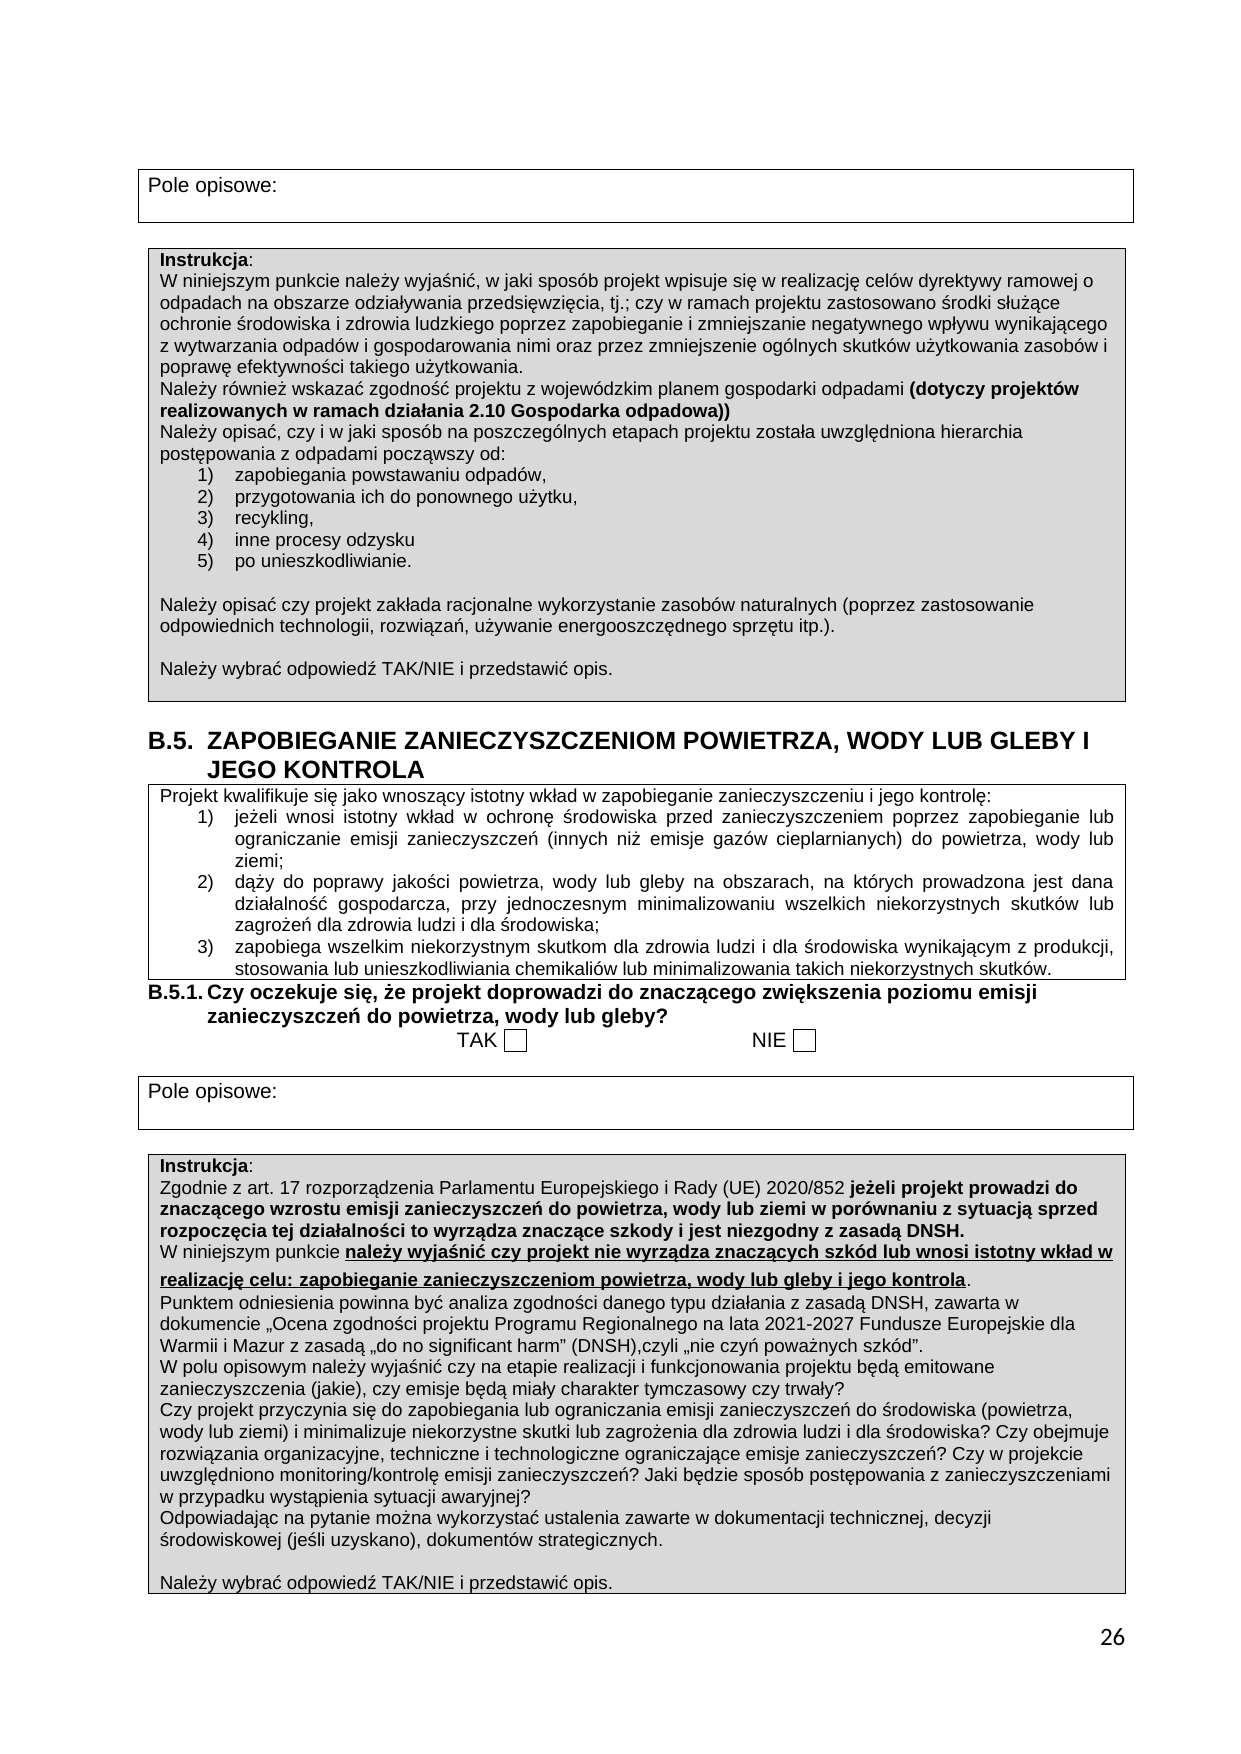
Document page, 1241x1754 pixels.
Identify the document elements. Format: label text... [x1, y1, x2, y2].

text B.5.1. Czy oczekuje się, że projekt doprowadzi do znaczącego zwiększenia poziomu emisji zanieczyszczeń do powietrza, wody lub gleby? [148, 980, 1125, 1028]
text Pole opisowe: [139, 170, 1133, 196]
table_header Instrukcja: W niniejszym punkcie należy wyjaśnić, w jaki sposób projekt wpisuje się w realizację celów dyrektywy ramowej o odpadach na obszarze odziaływania przedsięwzięcia, tj.; czy w ramach projektu zastosowano środki służące ochronie środowiska i zdrowia ludzkiego poprzez zapobieganie i zmniejszanie negatywnego wpływu wynikającego z wytwarzania odpadów i gospodarowania nimi oraz przez zmniejszenie ogólnych skutków użytkowania zasobów i poprawę efektywności takiego użytkowania. Należy również wskazać zgodność projektu z wojewódzkim planem gospodarki odpadami (dotyczy projektów realizowanych w ramach działania 2.10 Gospodarka odpadowa)) Należy opisać, czy i w jaki sposób na poszczególnych etapach projektu została uwzględniona hierarchia postępowania z odpadami począwszy od: zapobiegania powstawaniu odpadów, przygotowania ich do ponownego użytku, recykling, inne procesy odzysku po unieszkodliwianie. Należy opisać czy projekt zakłada racjonalne wykorzystanie zasobów naturalnych (poprzez zastosowanie odpowiednich technologii, rozwiązań, używanie energooszczędnego sprzętu itp.). Należy wybrać odpowiedź TAK/NIE i przedstawić opis. [149, 249, 1125, 701]
text B.5. ZAPOBIEGANIE ZANIECZYSZCZENIOM POWIETRZA, WODY LUB GLEBY I JEGO KONTROLA [148, 726, 1125, 784]
table_header Instrukcja: Zgodnie z art. 17 rozporządzenia Parlamentu Europejskiego i Rady (UE) 2020/852 jeżeli projekt prowadzi do znaczącego wzrostu emisji zanieczyszczeń do powietrza, wody lub ziemi w porównaniu z sytuacją sprzed rozpoczęcia tej działalności to wyrządza znaczące szkody i jest niezgodny z zasadą DNSH. W niniejszym punkcie należy wyjaśnić czy projekt nie wyrządza znaczących szkód lub wnosi istotny wkład w realizację celu: zapobieganie zanieczyszczeniom powietrza, wody lub gleby i jego kontrola. Punktem odniesienia powinna być analiza zgodności danego typu działania z zasadą DNSH, zawarta w dokumencie „Ocena zgodności projektu Programu Regionalnego na lata 2021-2027 Fundusze Europejskie dla Warmii i Mazur z zasadą „do no significant harm” (DNSH),czyli „nie czyń poważnych szkód”. W polu opisowym należy wyjaśnić czy na etapie realizacji i funkcjonowania projektu będą emitowane zanieczyszczenia (jakie), czy emisje będą miały charakter tymczasowy czy trwały? Czy projekt przyczynia się do zapobiegania lub ograniczania emisji zanieczyszczeń do środowiska (powietrza, wody lub ziemi) i minimalizuje niekorzystne skutki lub zagrożenia dla zdrowia ludzi i dla środowiska? Czy obejmuje rozwiązania organizacyjne, techniczne i technologiczne ograniczające emisje zanieczyszczeń? Czy w projekcie uwzględniono monitoring/kontrolę emisji zanieczyszczeń? Jaki będzie sposób postępowania z zanieczyszczeniami w przypadku wystąpienia sytuacji awaryjnej? Odpowiadając na pytanie można wykorzystać ustalenia zawarte w dokumentacji technicznej, decyzji środowiskowej (jeśli uzyskano), dokumentów strategicznych. Należy wybrać odpowiedź TAK/NIE i przedstawić opis. [149, 1155, 1125, 1593]
text Pole opisowe: [139, 1077, 1133, 1103]
text TAK NIE [148, 1028, 1125, 1052]
table_header Projekt kwalifikuje się jako wnoszący istotny wkład w zapobieganie zanieczyszczeniu i jego kontrolę: jeżeli wnosi istotny wkład w ochronę środowiska przed zanieczyszczeniem poprzez zapobieganie lub ograniczanie emisji zanieczyszczeń (innych niż emisje gazów cieplarnianych) do powietrza, wody lub ziemi; dąży do poprawy jakości powietrza, wody lub gleby na obszarach, na których prowadzona jest dana działalność gospodarcza, przy jednoczesnym minimalizowaniu wszelkich niekorzystnych skutków lub zagrożeń dla zdrowia ludzi i dla środowiska; zapobiega wszelkim niekorzystnym skutkom dla zdrowia ludzi i dla środowiska wynikającym z produkcji, stosowania lub unieszkodliwiania chemikaliów lub minimalizowania takich niekorzystnych skutków. [149, 785, 1125, 979]
